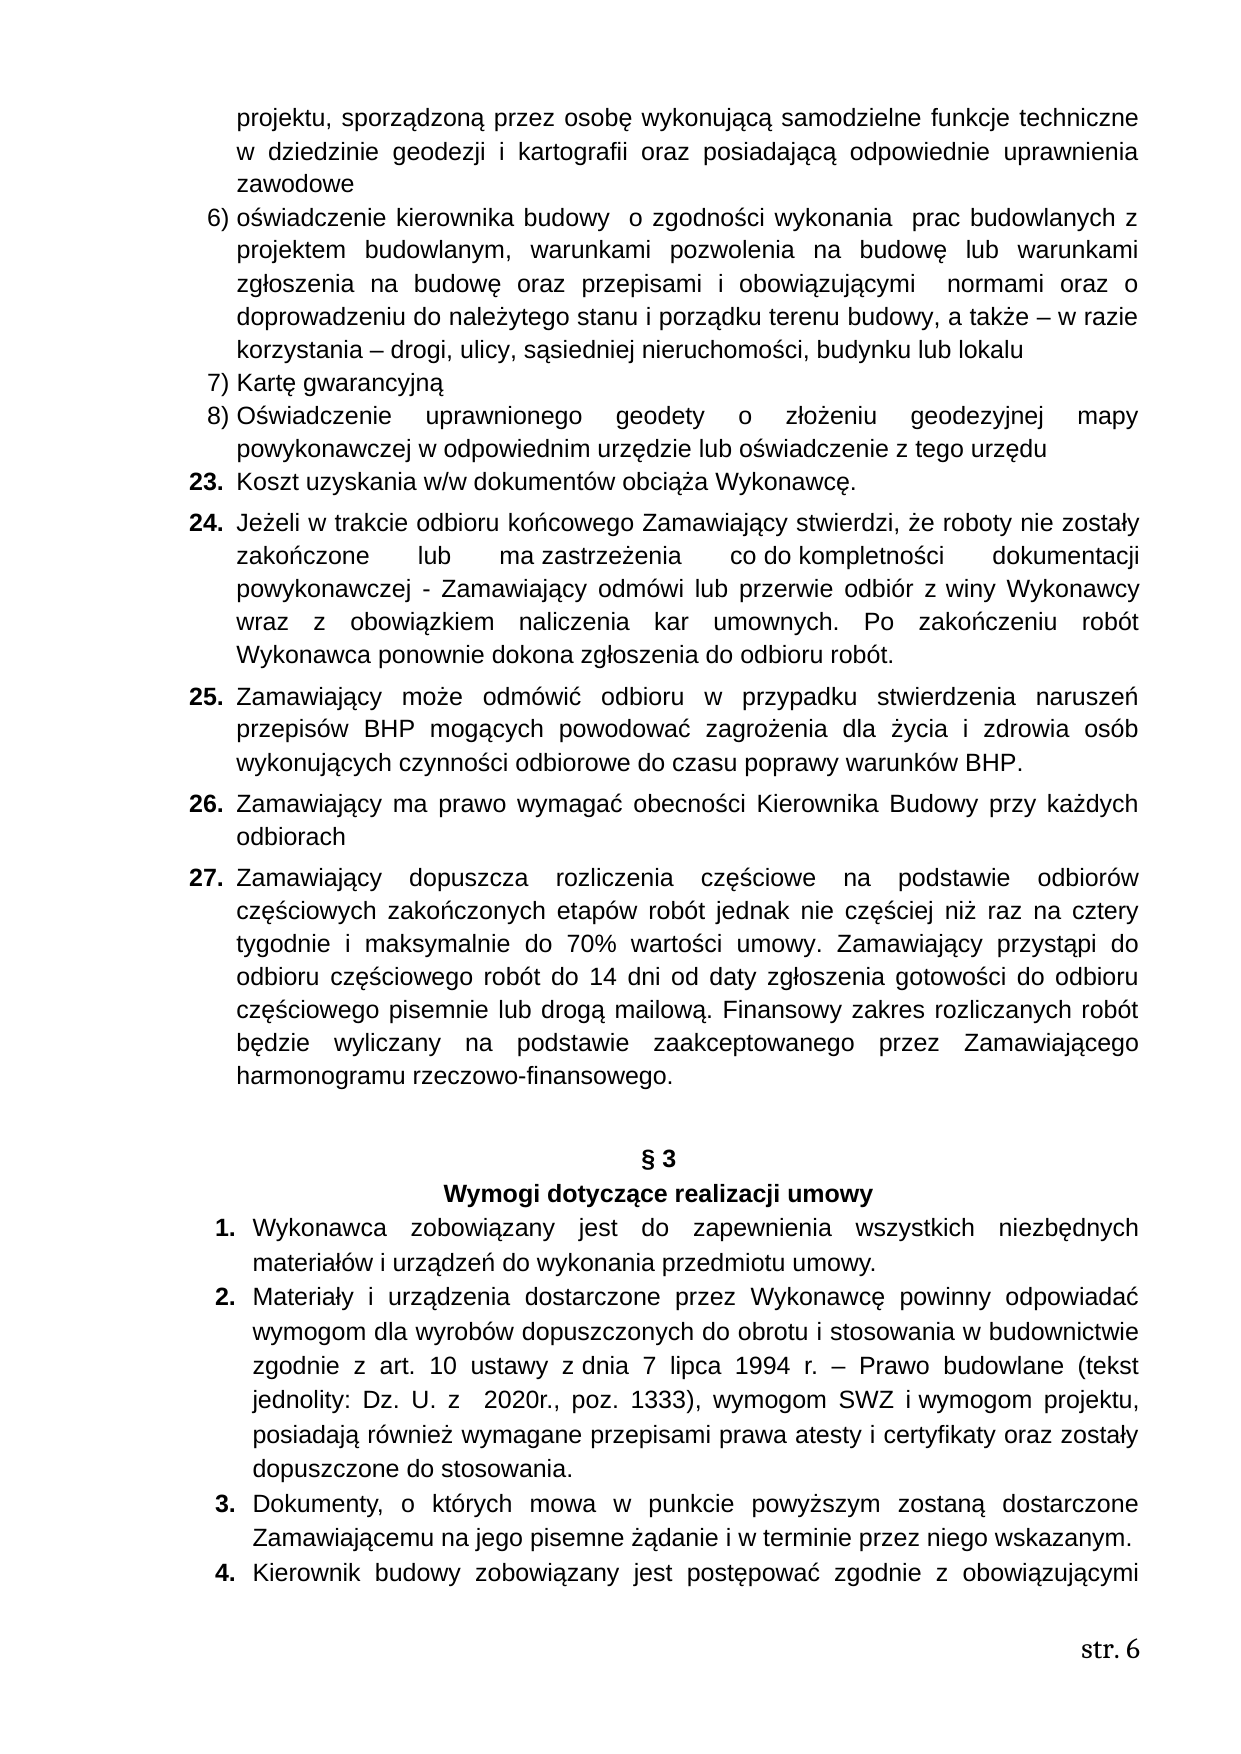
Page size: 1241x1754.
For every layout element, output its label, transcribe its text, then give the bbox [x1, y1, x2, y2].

list Dokumenty, o których mowa w punkcie powyższym zostaną dostarczone Zamawiającemu na jego pisemne żądanie i w terminie przez niego wskazanym. [215, 1489, 1140, 1552]
list Wykonawca zobowiązany jest do zapewnienia wszystkich niezbędnych materiałów i urządzeń do wykonania przedmiotu umowy. [215, 1213, 1140, 1276]
text Wymogi dotyczące realizacji umowy [177, 1178, 1140, 1207]
list Materiały i urządzenia dostarczone przez Wykonawcę powinny odpowiadać wymogom dla wyrobów dopuszczonych do obrotu i stosowania w budownictwie zgodnie z art. 10 ustawy z dnia 7 lipca 1994 r. – Prawo budowlane (tekst jednolity: Dz. U. z 2020r., poz. 1333), wymogom SWZ i wymogom projektu, posiadają również wymagane przepisami prawa atesty i certyfikaty oraz zostały dopuszczone do stosowania. [215, 1282, 1140, 1483]
list Oświadczenie uprawnionego geodety o złożeniu geodezyjnej mapy powykonawczej w odpowiednim urzędzie lub oświadczenie z tego urzędu [207, 401, 1140, 462]
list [207, 103, 1140, 198]
list Zamawiający ma prawo wymagać obecności Kierownika Budowy przy każdych odbiorach [189, 789, 1140, 851]
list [215, 1558, 1140, 1587]
list Zamawiający może odmówić odbioru w przypadku stwierdzenia naruszeń przepisów BHP mogących powodować zagrożenia dla życia i zdrowia osób wykonujących czynności odbiorowe do czasu poprawy warunków BHP. [189, 681, 1140, 776]
list Koszt uzyskania w/w dokumentów obciąża Wykonawcę. [189, 467, 1140, 495]
text § 3 [177, 1144, 1140, 1173]
list Zamawiający dopuszcza rozliczenia częściowe na podstawie odbiorów częściowych zakończonych etapów robót jednak nie częściej niż raz na cztery tygodnie i maksymalnie do 70% wartości umowy. Zamawiający przystąpi do odbioru częściowego robót do 14 dni od daty zgłoszenia gotowości do odbioru częściowego pisemnie lub drogą mailową. Finansowy zakres rozliczanych robót będzie wyliczany na podstawie zaakceptowanego przez Zamawiającego harmonogramu rzeczowo-finansowego. [189, 863, 1140, 1090]
list oświadczenie kierownika budowy o zgodności wykonania prac budowlanych z projektem budowlanym, warunkami pozwolenia na budowę lub warunkami zgłoszenia na budowę oraz przepisami i obowiązującymi normami oraz o doprowadzeniu do należytego stanu i porządku terenu budowy, a także – w razie korzystania – drogi, ulicy, sąsiedniej nieruchomości, budynku lub lokalu [207, 202, 1140, 363]
list Jeżeli w trakcie odbioru końcowego Zamawiający stwierdzi, że roboty nie zostały zakończone lub ma zastrzeżenia co do kompletności dokumentacji powykonawczej - Zamawiający odmówi lub przerwie odbiór z winy Wykonawcy wraz z obowiązkiem naliczenia kar umownych. Po zakończeniu robót Wykonawca ponownie dokona zgłoszenia do odbioru robót. [189, 508, 1140, 669]
list Kartę gwarancyjną [207, 368, 1140, 396]
